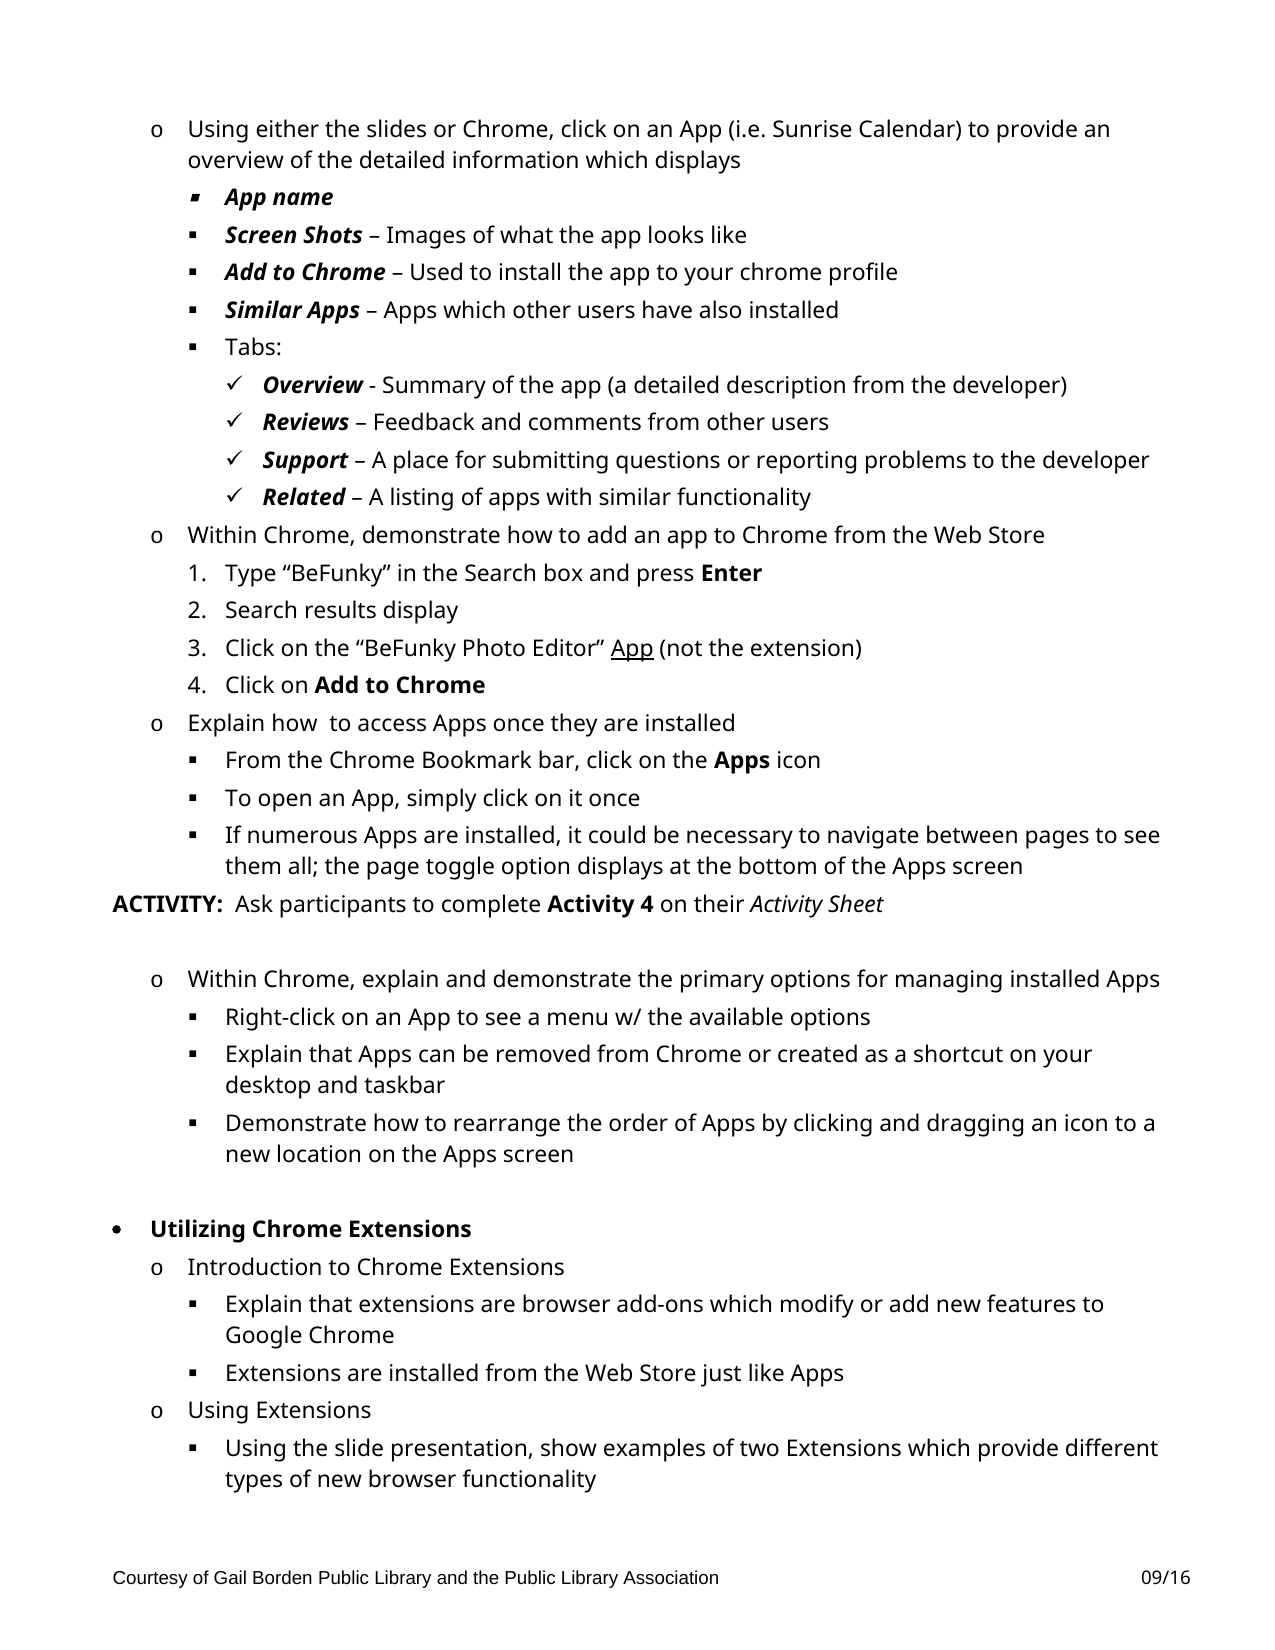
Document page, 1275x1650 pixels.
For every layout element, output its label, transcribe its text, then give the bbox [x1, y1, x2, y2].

list Related – A listing of apps with similar functionality [225, 481, 1162, 513]
list Click on the “BeFunky Photo Editor” App (not the extension) [187, 631, 1162, 663]
list Using the slide presentation, show examples of two Extensions which provide different types of new browser functionality [187, 1432, 1162, 1494]
list Introduction to Chrome Extensions [150, 1250, 1162, 1282]
list Click on Add to Chrome [187, 669, 1162, 700]
list Demonstrate how to rearrange the order of Apps by clicking and dragging an icon to a new location on the Apps screen [187, 1107, 1162, 1169]
list Utilizing Chrome Extensions [112, 1213, 1162, 1244]
list Within Chrome, explain and demonstrate the primary options for managing installed Apps [150, 963, 1162, 994]
list Right-click on an App to see a menu w/ the available options [187, 1000, 1162, 1032]
list Type “BeFunky” in the Search box and press Enter [187, 556, 1162, 588]
list Support – A place for submitting questions or reporting problems to the developer [225, 444, 1162, 475]
list If numerous Apps are installed, it could be necessary to navigate between pages to see them all; the page toggle option displays at the bottom of the Apps screen [187, 819, 1162, 882]
list Explain that Apps can be removed from Chrome or created as a shortcut on your desktop and taskbar [187, 1038, 1162, 1100]
list Search results display [187, 594, 1162, 625]
list Overview - Summary of the app (a detailed description from the developer) [225, 369, 1162, 400]
list Explain how to access Apps once they are installed [150, 706, 1162, 738]
list Similar Apps – Apps which other users have also installed [187, 294, 1162, 325]
list From the Chrome Bookmark bar, click on the Apps icon [187, 744, 1162, 775]
list Tabs: [187, 331, 1162, 363]
list To open an App, simply click on it once [187, 782, 1162, 813]
list Using either the slides or Chrome, click on an App (i.e. Sunrise Calendar) to provide an overview of the detailed information which displays [150, 112, 1162, 175]
list Screen Shots – Images of what the app looks like [187, 219, 1162, 250]
list Explain that extensions are browser add-ons which modify or add new features to Google Chrome [187, 1288, 1162, 1351]
list App name [187, 181, 1162, 213]
list Within Chrome, demonstrate how to add an app to Chrome from the Web Store [150, 519, 1162, 550]
text ACTIVITY: Ask participants to complete Activity 4 on their Activity Sheet [112, 888, 1162, 919]
list Using Extensions [150, 1394, 1162, 1426]
list Reviews – Feedback and comments from other users [225, 406, 1162, 438]
list Extensions are installed from the Web Store just like Apps [187, 1357, 1162, 1388]
list Add to Chrome – Used to install the app to your chrome profile [187, 256, 1162, 288]
